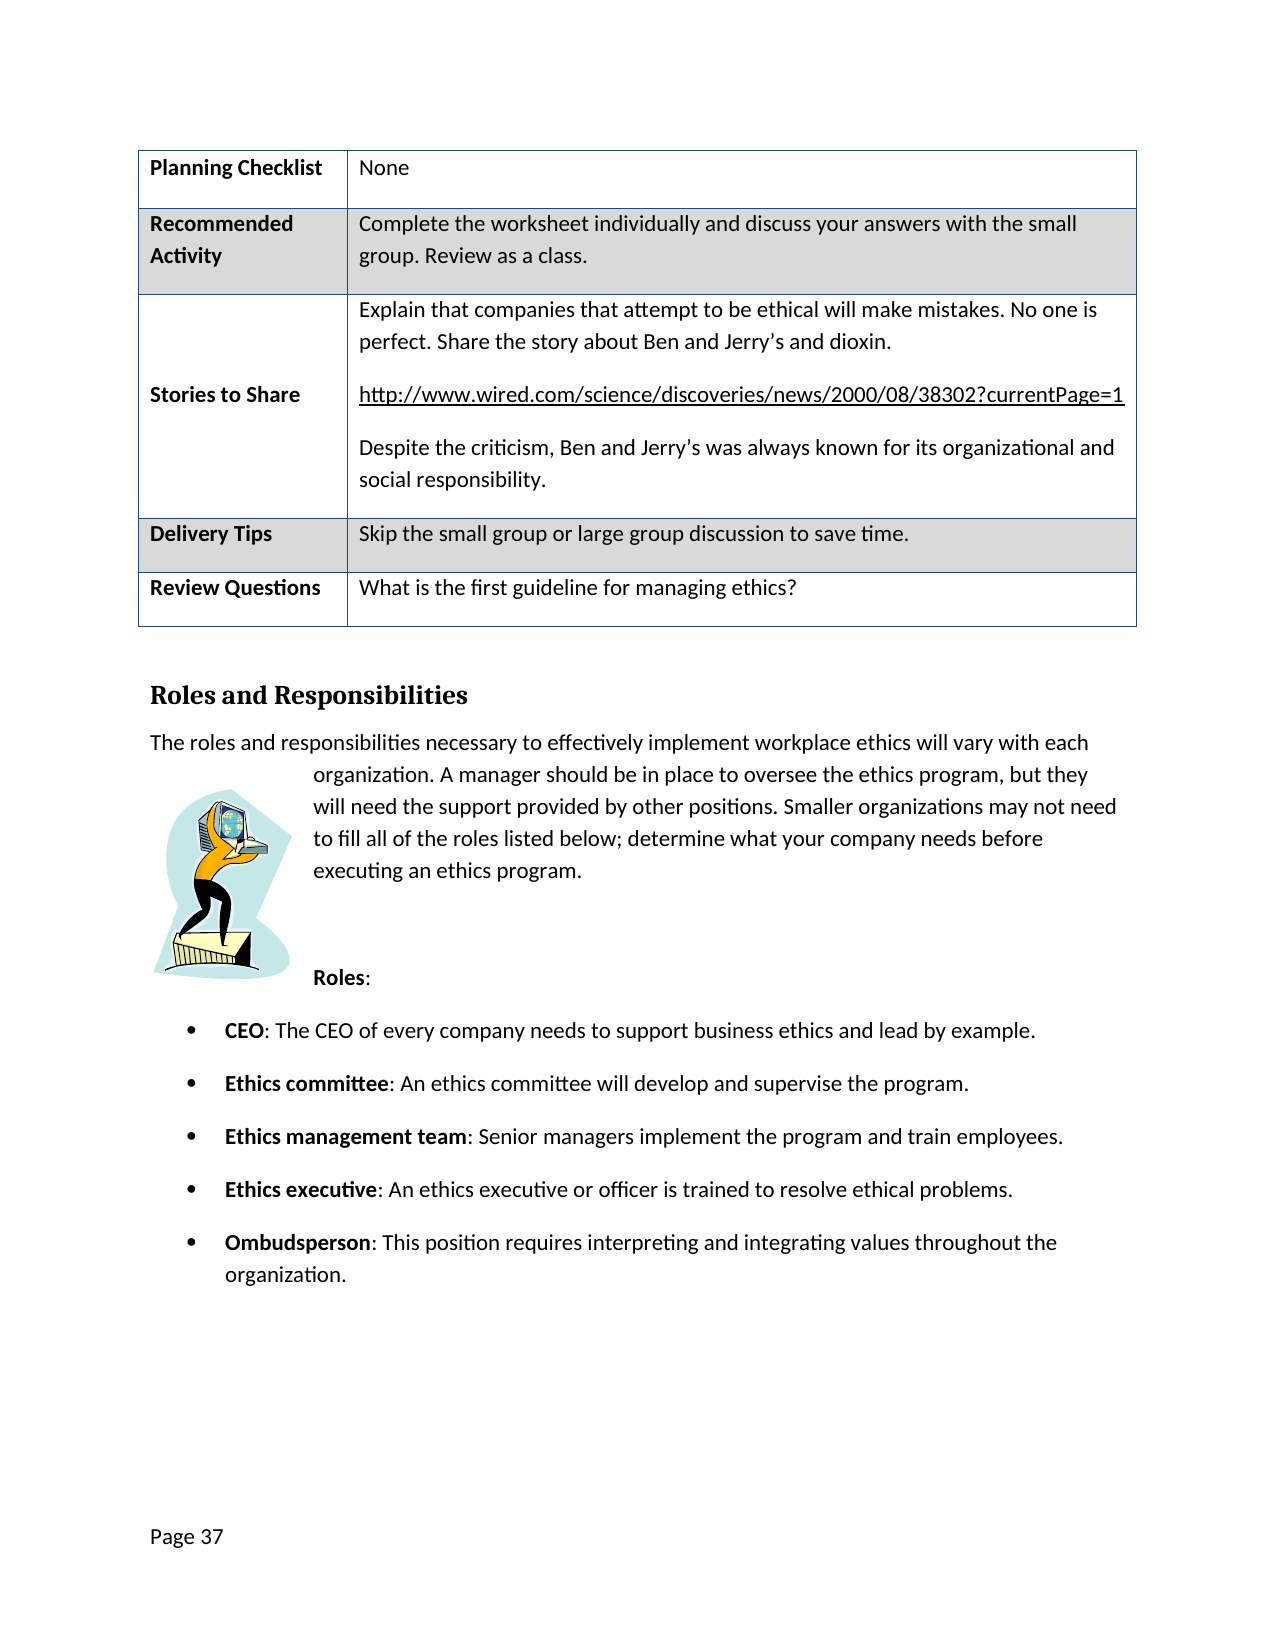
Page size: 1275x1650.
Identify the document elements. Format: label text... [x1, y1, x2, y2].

text CEO: The CEO of every company needs to support business ethics and lead by example. [187, 1016, 1125, 1044]
text Ethics executive: An ethics executive or officer is trained to resolve ethical problems. [187, 1175, 1125, 1203]
table_cell What is the first guideline for managing ethics? [348, 573, 1136, 626]
table_cell None [348, 151, 1136, 208]
table_cell Delivery Tips [139, 519, 347, 572]
text Roles: [150, 963, 1125, 991]
table_cell Recommended Activity [139, 209, 347, 294]
table_cell Planning Checklist [139, 151, 347, 208]
table_cell Review Questions [139, 573, 347, 626]
text Ombudsperson: This position requires interpreting and integrating values throughout the organization. [187, 1228, 1125, 1288]
text Ethics committee: An ethics committee will develop and supervise the program. [187, 1069, 1125, 1097]
table_cell Stories to Share [139, 295, 347, 518]
text The roles and responsibilities necessary to effectively implement workplace ethics will vary with each organization. A manager should be in place to oversee the ethics program, but they will need the support provided by other positions. Smaller organizations may not need to fill all of the roles listed below; determine what your company needs before executing an ethics program. [150, 728, 1125, 885]
table_cell Complete the worksheet individually and discuss your answers with the small group. Review as a class. [348, 209, 1136, 294]
subtitle Roles and Responsibilities [150, 680, 1125, 711]
table_cell Explain that companies that attempt to be ethical will make mistakes. No one is perfect. Share the story about Ben and Jerry’s and dioxin. http://www.wired.com/science/discoveries/news/2000/08/38302?currentPage=1 Despite the criticism, Ben and Jerry’s was always known for its organizational and social responsibility. [348, 295, 1136, 518]
text Ethics management team: Senior managers implement the program and train employees. [187, 1122, 1125, 1150]
table_cell Skip the small group or large group discussion to save time. [348, 519, 1136, 572]
